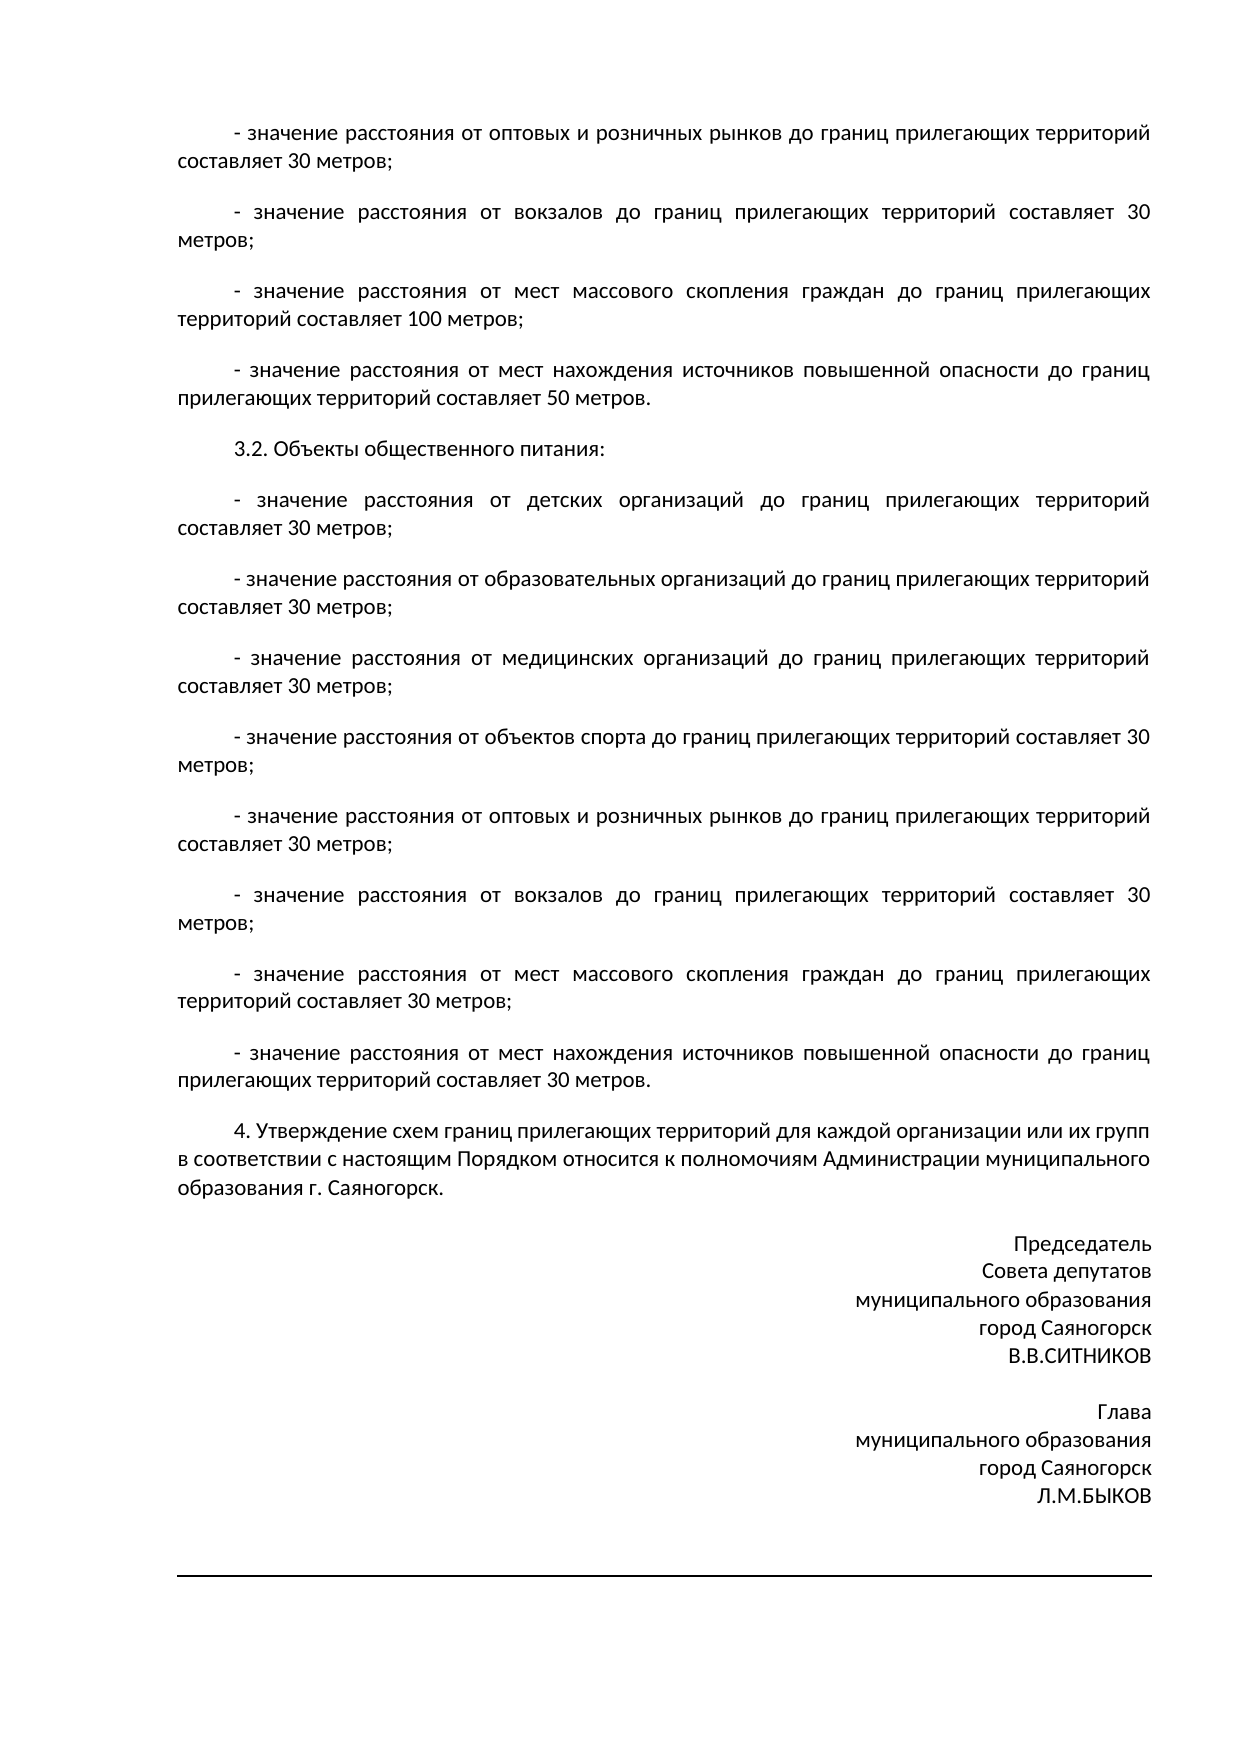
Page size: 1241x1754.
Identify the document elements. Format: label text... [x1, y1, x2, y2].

text - значение расстояния от медицинских организаций до границ прилегающих территорий составляет 30 метров; [177, 643, 1152, 699]
text - значение расстояния от образовательных организаций до границ прилегающих территорий составляет 30 метров; [177, 564, 1152, 620]
text - значение расстояния от мест нахождения источников повышенной опасности до границ прилегающих территорий составляет 50 метров. [177, 355, 1152, 411]
text город Саяногорск [177, 1313, 1152, 1341]
text 4. Утверждение схем границ прилегающих территорий для каждой организации или их групп в соответствии с настоящим Порядком относится к полномочиям Администрации муниципального образования г. Саяногорск. [177, 1117, 1152, 1201]
text - значение расстояния от мест массового скопления граждан до границ прилегающих территорий составляет 30 метров; [177, 959, 1152, 1015]
text - значение расстояния от мест нахождения источников повышенной опасности до границ прилегающих территорий составляет 30 метров. [177, 1038, 1152, 1094]
text муниципального образования [177, 1425, 1152, 1453]
text 3.2. Объекты общественного питания: [177, 434, 1152, 462]
text Глава [177, 1397, 1152, 1425]
text город Саяногорск [177, 1453, 1152, 1481]
text - значение расстояния от оптовых и розничных рынков до границ прилегающих территорий составляет 30 метров; [177, 801, 1152, 857]
text - значение расстояния от объектов спорта до границ прилегающих территорий составляет 30 метров; [177, 722, 1152, 778]
text Председатель [177, 1229, 1152, 1257]
text В.В.СИТНИКОВ [177, 1341, 1152, 1369]
text Совета депутатов [177, 1257, 1152, 1285]
text - значение расстояния от вокзалов до границ прилегающих территорий составляет 30 метров; [177, 880, 1152, 936]
text муниципального образования [177, 1285, 1152, 1313]
text - значение расстояния от мест массового скопления граждан до границ прилегающих территорий составляет 100 метров; [177, 276, 1152, 332]
text - значение расстояния от вокзалов до границ прилегающих территорий составляет 30 метров; [177, 197, 1152, 253]
text - значение расстояния от детских организаций до границ прилегающих территорий составляет 30 метров; [177, 485, 1152, 541]
text Л.М.БЫКОВ [177, 1481, 1152, 1509]
text - значение расстояния от оптовых и розничных рынков до границ прилегающих территорий составляет 30 метров; [177, 118, 1152, 174]
